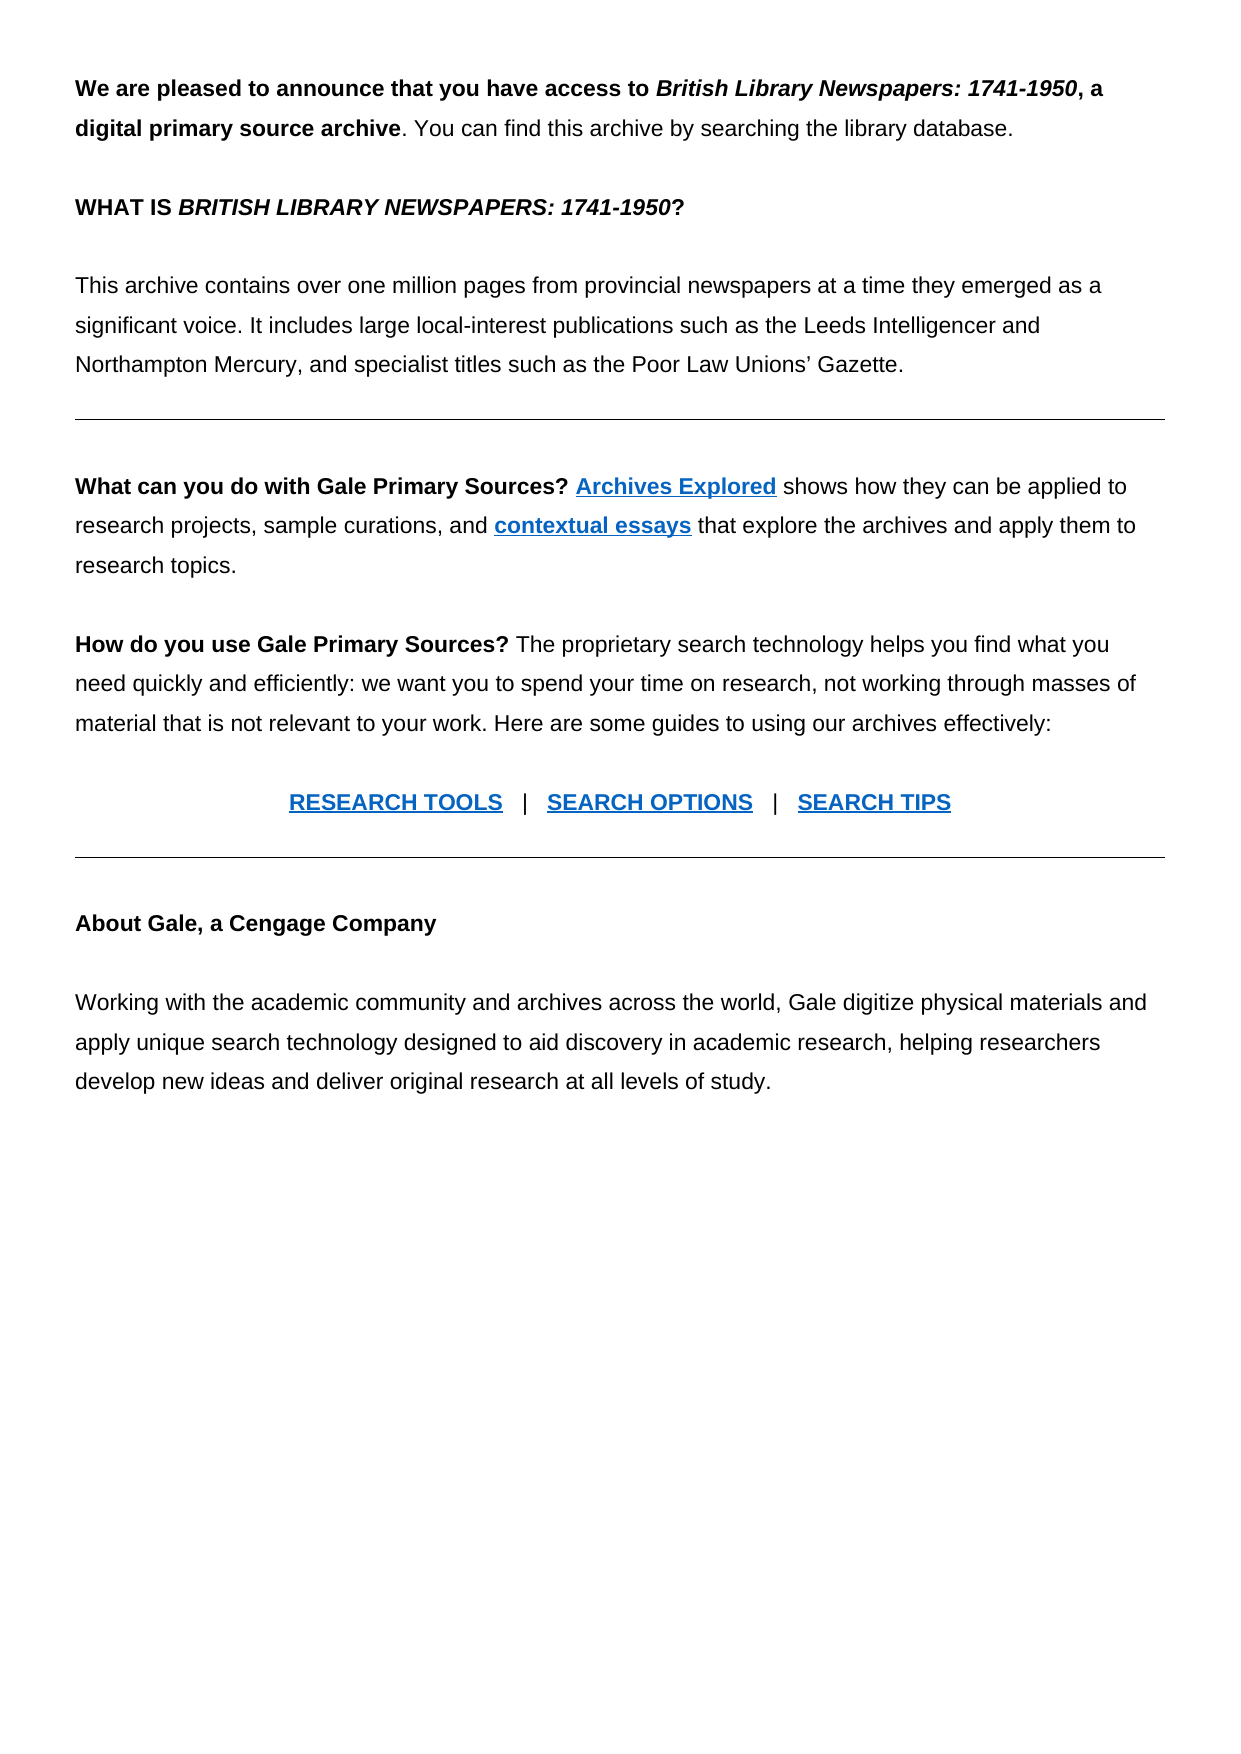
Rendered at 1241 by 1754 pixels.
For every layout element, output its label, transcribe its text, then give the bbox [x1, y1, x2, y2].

text Working with the academic community and archives across the world, Gale digitize physical materials and apply unique search technology designed to aid discovery in academic research, helping researchers develop new ideas and deliver original research at all levels of study. [75, 989, 1165, 1094]
text WHAT IS BRITISH LIBRARY NEWSPAPERS: 1741-1950? [75, 193, 1165, 220]
text This archive contains over one million pages from provincial newspapers at a time they emerged as a significant voice. It includes large local-interest publications such as the Leeds Intelligencer and Northampton Mercury, and specialist titles such as the Poor Law Unions’ Gazette. [75, 272, 1165, 378]
text We are pleased to announce that you have access to British Library Newspapers: 1741-1950, a digital primary source archive. You can find this archive by searching the library database. [75, 75, 1165, 141]
text RESEARCH TOOLS | SEARCH OPTIONS | SEARCH TIPS [75, 789, 1165, 815]
text About Gale, a Cengage Company [75, 910, 1165, 937]
text How do you use Gale Primary Sources? The proprietary search technology helps you find what you need quickly and efficiently: we want you to spend your time on research, not working through masses of material that is not relevant to your work. Here are some guides to using our archives effectively: [75, 631, 1165, 736]
text What can you do with Gale Primary Sources? Archives Explored shows how they can be applied to research projects, sample curations, and contextual essays that explore the archives and apply them to research topics. [75, 473, 1165, 578]
